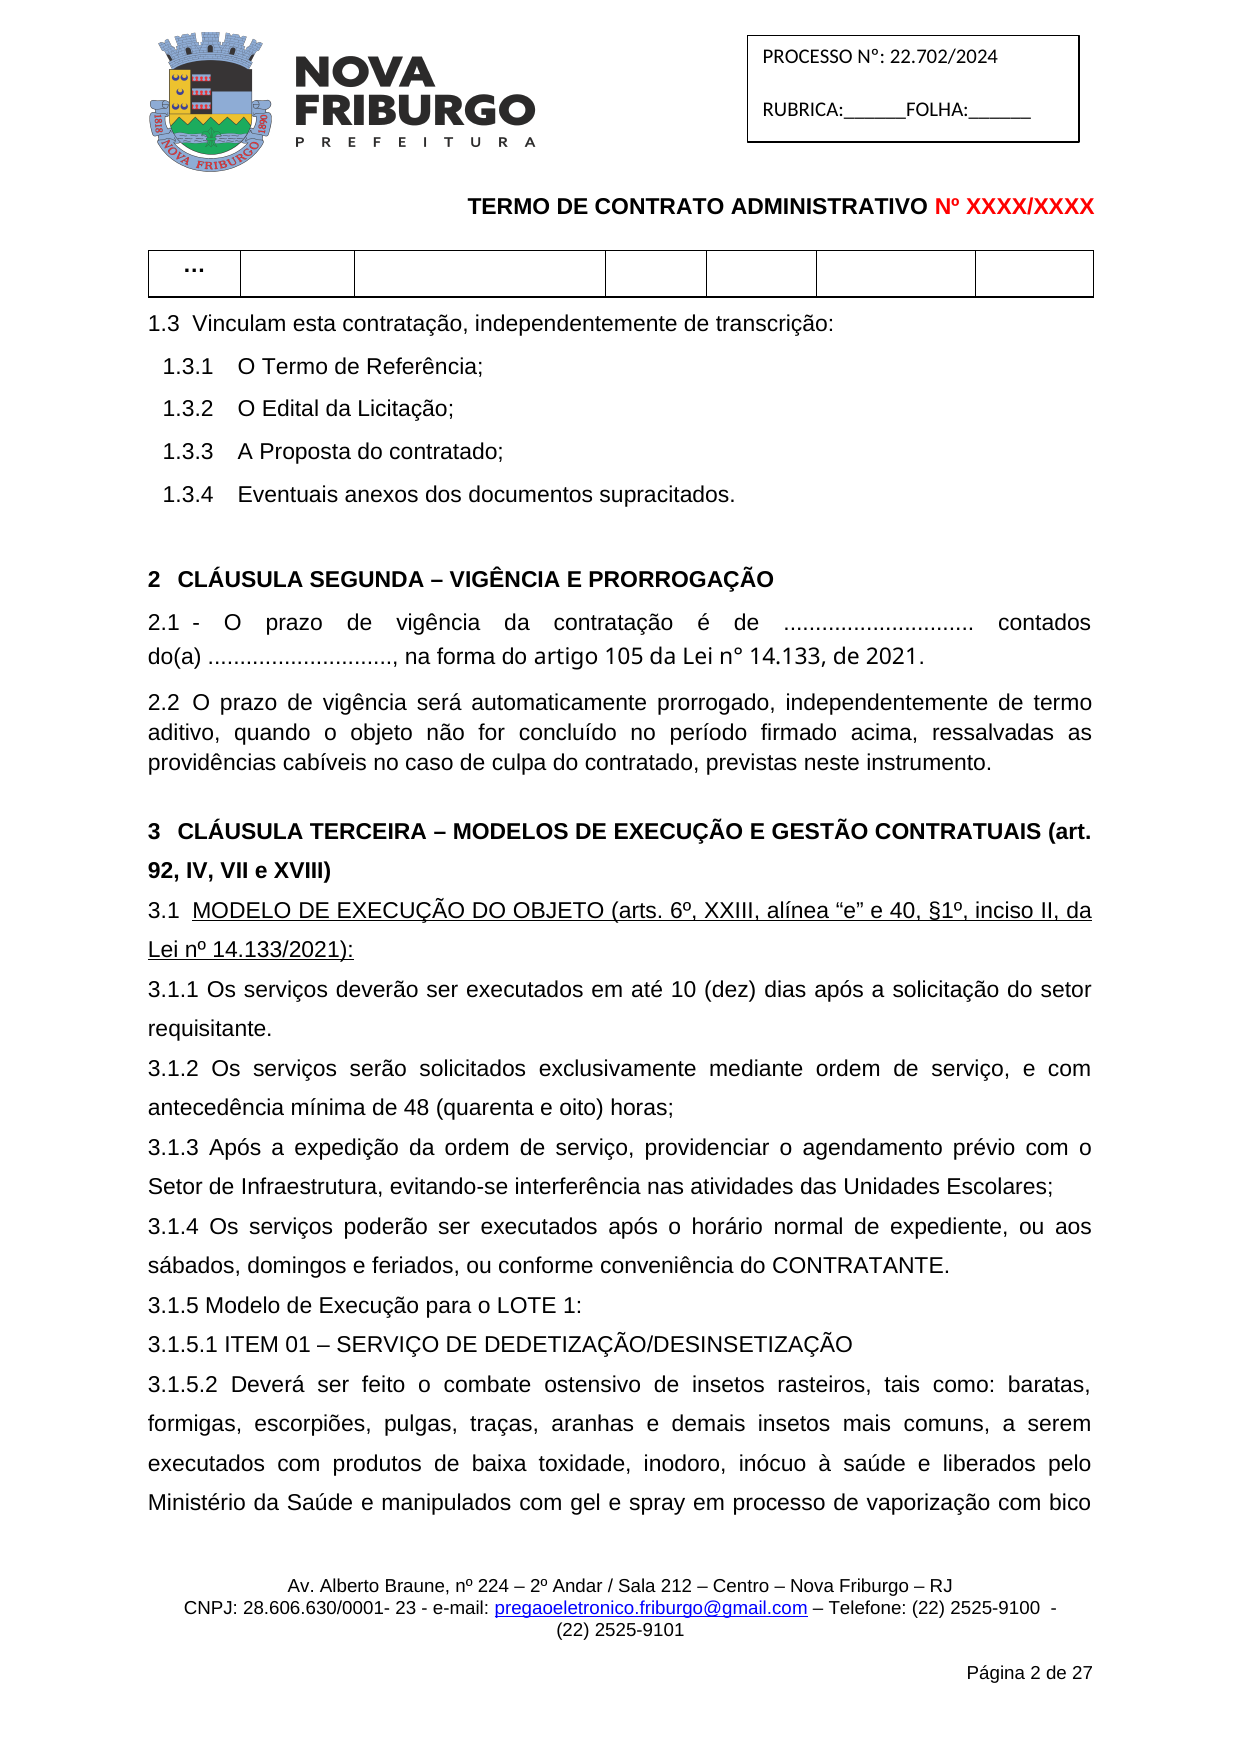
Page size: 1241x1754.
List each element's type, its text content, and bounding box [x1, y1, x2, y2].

list CLÁUSULA TERCEIRA – MODELOS DE EXECUÇÃO E GESTÃO CONTRATUAIS (art. 92, IV, VII e XVIII) [148, 818, 1092, 884]
table_cell [606, 251, 706, 296]
list Eventuais anexos dos documentos supracitados. [162, 481, 1092, 507]
list - O prazo de vigência da contratação é de .............................. contados do(a) ............................., na forma do artigo 105 da Lei n° 14.133, de 2021. [148, 609, 1092, 671]
list 3.1.5 Modelo de Execução para o LOTE 1: [148, 1292, 1092, 1318]
list CLÁUSULA SEGUNDA – VIGÊNCIA E PRORROGAÇÃO [148, 566, 1092, 593]
list MODELO DE EXECUÇÃO DO OBJETO (arts. 6º, XXIII, alínea “e” e 40, §1º, inciso II, da Lei nº 14.133/2021): [148, 897, 1092, 963]
list 3.1.1 Os serviços deverão ser executados em até 10 (dez) dias após a solicitação do setor requisitante. [148, 976, 1092, 1042]
list O Edital da Licitação; [162, 395, 1092, 422]
list A Proposta do contratado; [162, 438, 1092, 464]
list O Termo de Referência; [162, 353, 1092, 379]
table_cell [817, 251, 975, 296]
list O prazo de vigência será automaticamente prorrogado, independentemente de termo aditivo, quando o objeto não for concluído no período firmado acima, ressalvadas as providências cabíveis no caso de culpa do contratado, previstas neste instrumento. [148, 688, 1092, 775]
table_cell [241, 251, 354, 296]
list 3.1.2 Os serviços serão solicitados exclusivamente mediante ordem de serviço, e com antecedência mínima de 48 (quarenta e oito) horas; [148, 1055, 1092, 1121]
list 3.1.5.1 ITEM 01 – SERVIÇO DE DEDETIZAÇÃO/DESINSETIZAÇÃO [148, 1331, 1092, 1357]
table_cell [707, 251, 816, 296]
list 3.1.3 Após a expedição da ordem de serviço, providenciar o agendamento prévio com o Setor de Infraestrutura, evitando-se interferência nas atividades das Unidades Escolares; [148, 1134, 1092, 1199]
table_cell [355, 251, 605, 296]
list Vinculam esta contratação, independentemente de transcrição: [148, 310, 1092, 336]
table_cell [976, 251, 1093, 296]
table_cell … [149, 251, 240, 296]
picture [134, 26, 550, 174]
list 3.1.4 Os serviços poderão ser executados após o horário normal de expediente, ou aos sábados, domingos e feriados, ou conforme conveniência do CONTRATANTE. [148, 1213, 1092, 1278]
